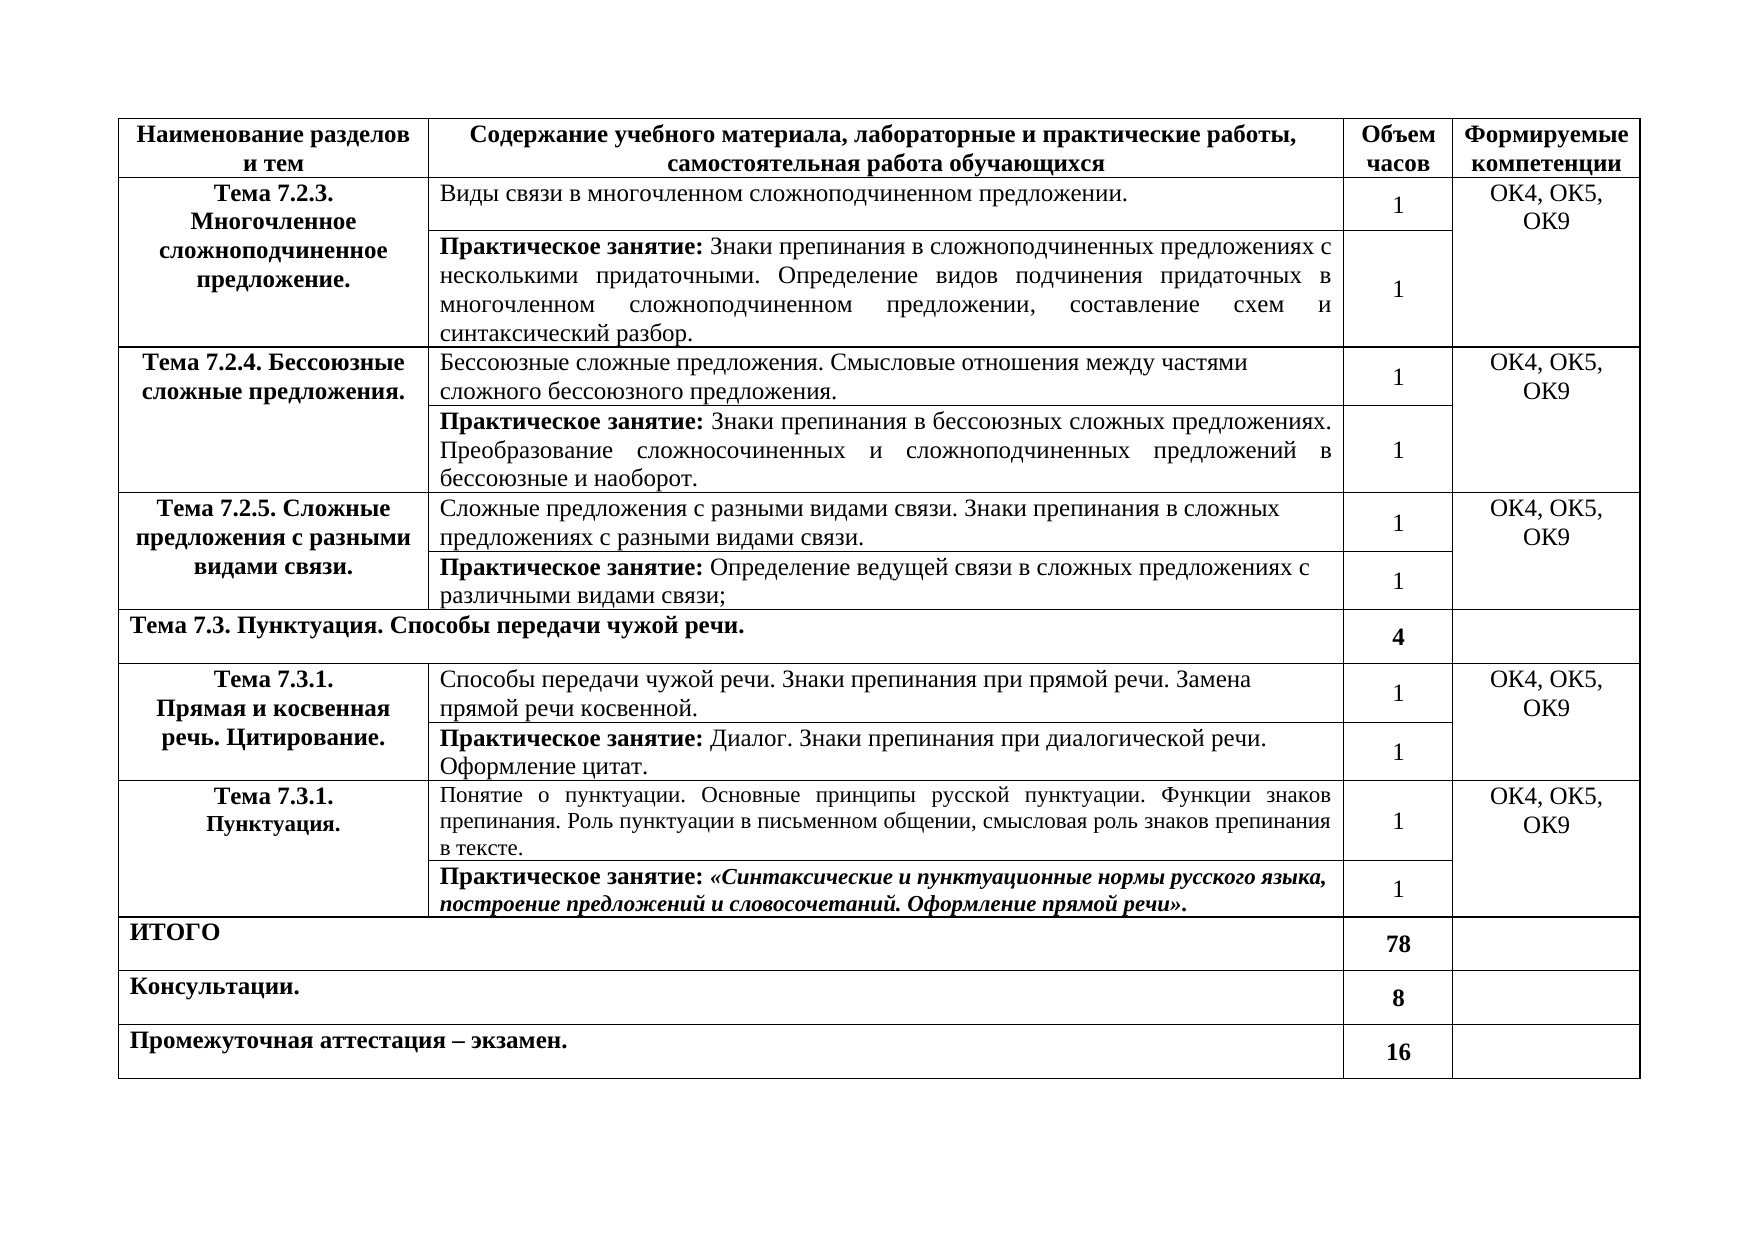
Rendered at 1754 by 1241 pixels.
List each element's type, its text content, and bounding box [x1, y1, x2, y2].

table_cell 1 [1344, 552, 1452, 609]
table_cell 1 [1344, 178, 1452, 230]
table_cell 16 [1344, 1025, 1452, 1078]
table_cell Практическое занятие: Знаки препинания в сложноподчиненных предложениях с несколькими придаточными. Определение видов подчинения придаточных в многочленном сложноподчиненном предложении, составление схем и синтаксический разбор. [429, 231, 1343, 346]
table_cell 1 [1344, 231, 1452, 346]
table_cell Виды связи в многочленном сложноподчиненном предложении. [429, 178, 1343, 230]
table_cell 1 [1344, 493, 1452, 551]
table_cell Тема 7.3.1. Прямая и косвенная речь. Цитирование. [119, 664, 428, 780]
table_cell ОК4, ОК5, ОК9 [1453, 348, 1639, 492]
table_cell Тема 7.2.5. Сложные предложения с разными видами связи. [119, 493, 428, 609]
table_cell 4 [1344, 610, 1452, 663]
table_cell Бессоюзные сложные предложения. Смысловые отношения между частями сложного бессоюзного предложения. [429, 348, 1343, 405]
table_cell Способы передачи чужой речи. Знаки препинания при прямой речи. Замена прямой речи косвенной. [429, 664, 1343, 722]
table_cell Тема 7.3.1. Пунктуация. [119, 781, 428, 916]
table_header Объем часов [1344, 119, 1452, 177]
table_cell 1 [1344, 348, 1452, 405]
table_cell Понятие о пунктуации. Основные принципы русской пунктуации. Функции знаков препинания. Роль пунктуации в письменном общении, смысловая роль знаков препинания в тексте. [429, 781, 1343, 860]
table_cell ОК4, ОК5, ОК9 [1453, 664, 1639, 780]
table_cell 1 [1344, 406, 1452, 492]
table_cell Практическое занятие: Определение ведущей связи в сложных предложениях с различными видами связи; [429, 552, 1343, 609]
table_cell Тема 7.3. Пунктуация. Способы передачи чужой речи. [119, 610, 1343, 663]
table_cell [1453, 1025, 1639, 1078]
table_cell [1453, 918, 1639, 970]
table_cell Практическое занятие: Знаки препинания в бессоюзных сложных предложениях. Преобразование сложносочиненных и сложноподчиненных предложений в бессоюзные и наоборот. [429, 406, 1343, 492]
table_cell Тема 7.2.3. Многочленное сложноподчиненное предложение. [119, 178, 428, 346]
table_cell ОК4, ОК5, ОК9 [1453, 781, 1639, 916]
table_cell Практическое занятие: «Синтаксические и пунктуационные нормы русского языка, построение предложений и словосочетаний. Оформление прямой речи». [429, 861, 1343, 916]
table_cell ОК4, ОК5, ОК9 [1453, 178, 1639, 346]
table_cell 78 [1344, 918, 1452, 970]
table_cell 1 [1344, 723, 1452, 780]
table_cell [1453, 971, 1639, 1024]
table_cell 1 [1344, 664, 1452, 722]
table_cell [1453, 610, 1639, 663]
table_cell Промежуточная аттестация – экзамен. [119, 1025, 1343, 1078]
table_cell 1 [1344, 861, 1452, 916]
table_cell ОК4, ОК5, ОК9 [1453, 493, 1639, 609]
table_cell Тема 7.2.4. Бессоюзные сложные предложения. [119, 348, 428, 492]
table_cell 8 [1344, 971, 1452, 1024]
table_cell Сложные предложения с разными видами связи. Знаки препинания в сложных предложениях с разными видами связи. [429, 493, 1343, 551]
table_cell ИТОГО [119, 918, 1343, 970]
table_header Формируемые компетенции [1453, 119, 1639, 177]
table_header Содержание учебного материала, лабораторные и практические работы, самостоятельная работа обучающихся [429, 119, 1343, 177]
table_cell Консультации. [119, 971, 1343, 1024]
table_cell Практическое занятие: Диалог. Знаки препинания при диалогической речи. Оформление цитат. [429, 723, 1343, 780]
table_header Наименование разделов и тем [119, 119, 428, 177]
table_cell 1 [1344, 781, 1452, 860]
